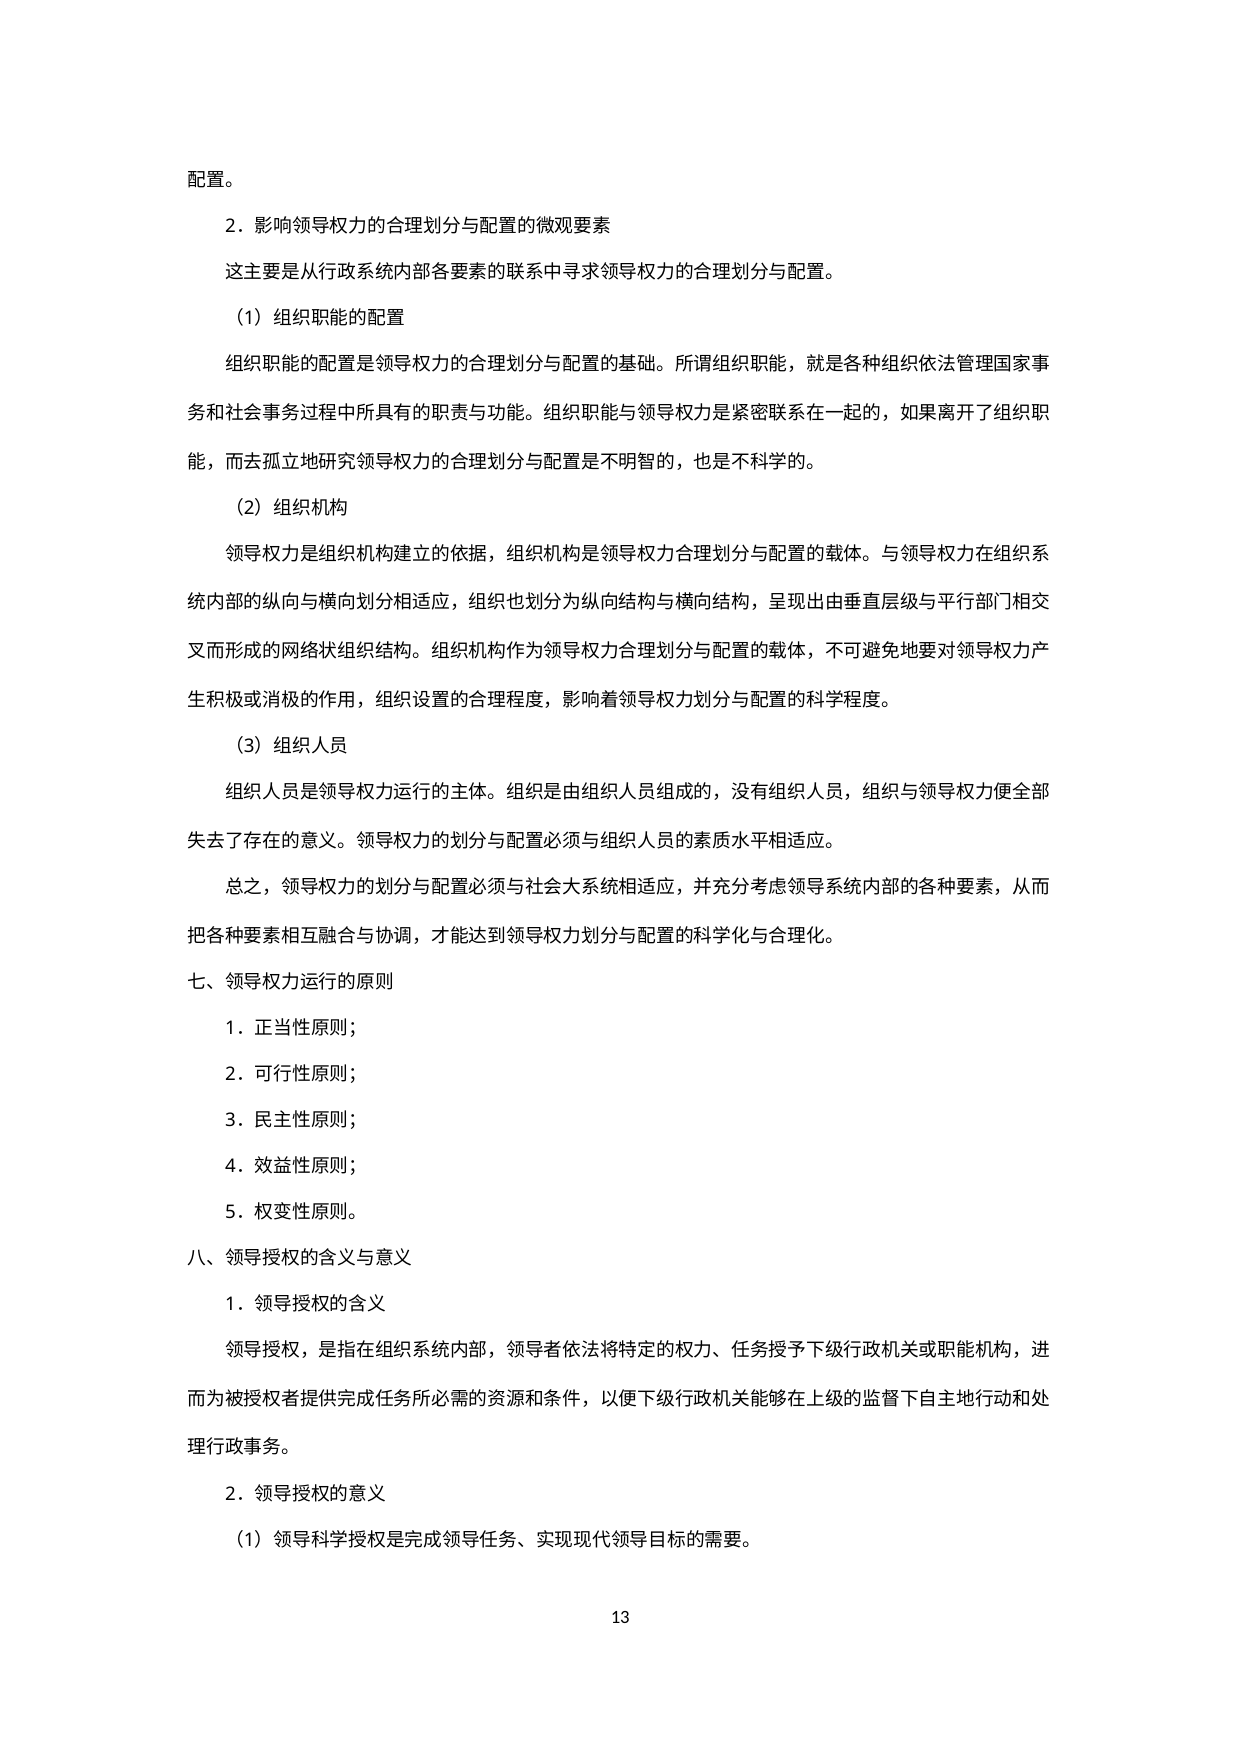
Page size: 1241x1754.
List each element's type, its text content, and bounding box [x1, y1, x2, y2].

text 3．民主性原则； [187, 1102, 1053, 1134]
text （1）组织职能的配置 [187, 300, 1053, 333]
text 组织人员是领导权力运行的主体。组织是由组织人员组成的，没有组织人员，组织与领导权力便全部失去了存在的意义。领导权力的划分与配置必须与组织人员的素质水平相适应。 [187, 774, 1053, 855]
text 1．正当性原则； [187, 1010, 1053, 1042]
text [187, 162, 1053, 194]
text 七、领导权力运行的原则 [187, 964, 1053, 996]
text 领导权力是组织机构建立的依据，组织机构是领导权力合理划分与配置的载体。与领导权力在组织系统内部的纵向与横向划分相适应，组织也划分为纵向结构与横向结构，呈现出由垂直层级与平行部门相交叉而形成的网络状组织结构。组织机构作为领导权力合理划分与配置的载体，不可避免地要对领导权力产生积极或消极的作用，组织设置的合理程度，影响着领导权力划分与配置的科学程度。 [187, 536, 1053, 714]
text 领导授权，是指在组织系统内部，领导者依法将特定的权力、任务授予下级行政机关或职能机构，进而为被授权者提供完成任务所必需的资源和条件，以便下级行政机关能够在上级的监督下自主地行动和处理行政事务。 [187, 1332, 1053, 1462]
text （1）领导科学授权是完成领导任务、实现现代领导目标的需要。 [187, 1522, 1053, 1554]
text 4．效益性原则； [187, 1148, 1053, 1180]
text （3）组织人员 [187, 728, 1053, 761]
text 1．领导授权的含义 [187, 1286, 1053, 1318]
text 组织职能的配置是领导权力的合理划分与配置的基础。所谓组织职能，就是各种组织依法管理国家事务和社会事务过程中所具有的职责与功能。组织职能与领导权力是紧密联系在一起的，如果离开了组织职能，而去孤立地研究领导权力的合理划分与配置是不明智的，也是不科学的。 [187, 346, 1053, 476]
text 5．权变性原则。 [187, 1194, 1053, 1226]
text （2）组织机构 [187, 490, 1053, 522]
text 八、领导授权的含义与意义 [187, 1240, 1053, 1272]
text 总之，领导权力的划分与配置必须与社会大系统相适应，并充分考虑领导系统内部的各种要素，从而把各种要素相互融合与协调，才能达到领导权力划分与配置的科学化与合理化。 [187, 869, 1053, 950]
text 这主要是从行政系统内部各要素的联系中寻求领导权力的合理划分与配置。 [187, 254, 1053, 287]
text 2．影响领导权力的合理划分与配置的微观要素 [187, 208, 1053, 241]
text 2．领导授权的意义 [187, 1476, 1053, 1508]
text 2．可行性原则； [187, 1056, 1053, 1088]
